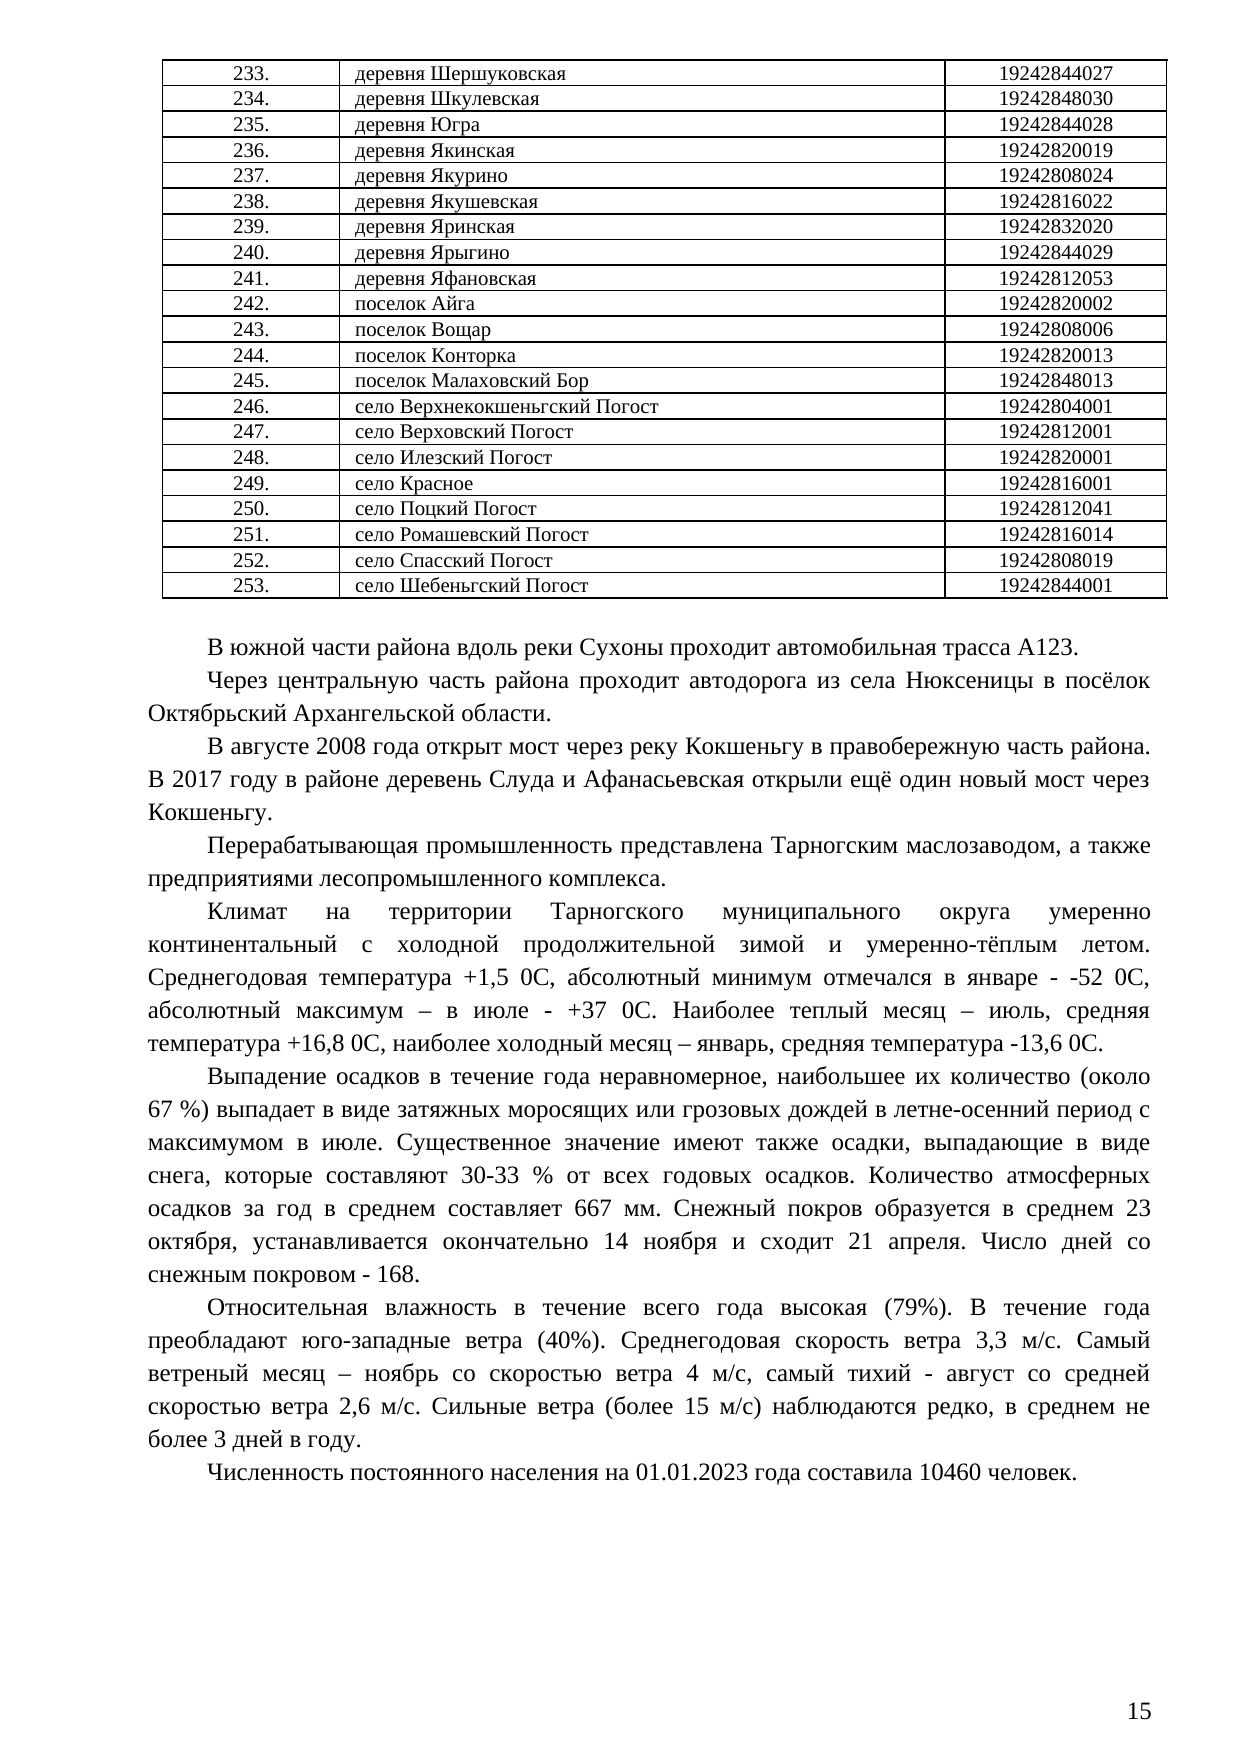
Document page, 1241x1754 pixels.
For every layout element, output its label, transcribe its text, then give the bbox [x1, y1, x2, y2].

table_cell 19242812041 [946, 496, 1166, 520]
text Относительная влажность в течение всего года высокая (79%). В течение года преобладают юго-западные ветра (40%). Среднегодовая скорость ветра 3,3 м/с. Самый ветреный месяц – ноябрь со скоростью ветра 4 м/с, самый тихий - август со средней скоростью ветра 2,6 м/с. Сильные ветра (более 15 м/с) наблюдаются редко, в среднем не более 3 дней в году. [148, 1292, 1152, 1453]
table_cell 233. [163, 61, 339, 85]
table_cell поселок Малаховский Бор [340, 368, 944, 392]
table_cell деревня Яринская [340, 215, 944, 238]
text Численность постоянного населения на 01.01.2023 года составила 10460 человек. [148, 1457, 1152, 1486]
table_cell деревня Якинская [340, 138, 944, 162]
table_cell село Верховский Погост [340, 420, 944, 443]
table_cell 246. [163, 394, 339, 418]
table_cell поселок Айга [340, 291, 944, 315]
table_cell 19242808019 [946, 548, 1166, 572]
table_cell 237. [163, 163, 339, 187]
table_cell 236. [163, 138, 339, 162]
table_cell деревня Шкулевская [340, 86, 944, 110]
table_cell 19242832020 [946, 215, 1166, 238]
table_cell 240. [163, 240, 339, 264]
table_cell село Илезский Погост [340, 445, 944, 469]
table_cell поселок Конторка [340, 343, 944, 367]
table_cell деревня Югра [340, 112, 944, 136]
table_cell 19242844028 [946, 112, 1166, 136]
text Климат на территории Тарногского муниципального округа умеренно континентальный с холодной продолжительной зимой и умеренно-тёплым летом. Среднегодовая температура +1,5 0С, абсолютный минимум отмечался в январе - -52 0С, абсолютный максимум – в июле - +37 0С. Наиболее теплый месяц – июль, средняя температура +16,8 0С, наиболее холодный месяц – январь, средняя температура -13,6 0С. [148, 896, 1152, 1057]
table_cell 253. [163, 573, 339, 597]
table_cell деревня Яфановская [340, 266, 944, 290]
table_cell 242. [163, 291, 339, 315]
table_cell 19242844029 [946, 240, 1166, 264]
table_cell деревня Ярыгино [340, 240, 944, 264]
text Выпадение осадков в течение года неравномерное, наибольшее их количество (около 67 %) выпадает в виде затяжных моросящих или грозовых дождей в летне-осенний период с максимумом в июле. Существенное значение имеют также осадки, выпадающие в виде снега, которые составляют 30-33 % от всех годовых осадков. Количество атмосферных осадков за год в среднем составляет 667 мм. Снежный покров образуется в среднем 23 октября, устанавливается окончательно 14 ноября и сходит 21 апреля. Число дней со снежным покровом - 168. [148, 1061, 1152, 1288]
table_cell 19242820019 [946, 138, 1166, 162]
table_cell 19242816001 [946, 471, 1166, 495]
table_cell 19242816014 [946, 522, 1166, 546]
table_cell 19242804001 [946, 394, 1166, 418]
table_cell деревня Шершуковская [340, 61, 944, 85]
table_cell село Верхнекокшеньгский Погост [340, 394, 944, 418]
text Перерабатывающая промышленность представлена Тарногским маслозаводом, а также предприятиями лесопромышленного комплекса. [148, 830, 1152, 892]
table_cell 241. [163, 266, 339, 290]
table_cell 19242812053 [946, 266, 1166, 290]
table_cell 19242820002 [946, 291, 1166, 315]
text Через центральную часть района проходит автодорога из села Нюксеницы в посёлок Октябрьский Архангельской области. [148, 665, 1152, 727]
table_cell 243. [163, 317, 339, 341]
table_cell 247. [163, 420, 339, 443]
table_cell деревня Якушевская [340, 189, 944, 213]
table_cell 19242820001 [946, 445, 1166, 469]
table_cell 249. [163, 471, 339, 495]
table_cell 19242816022 [946, 189, 1166, 213]
table_cell 19242844001 [946, 573, 1166, 597]
table_cell 252. [163, 548, 339, 572]
table_cell 19242820013 [946, 343, 1166, 367]
table_cell село Поцкий Погост [340, 496, 944, 520]
table_cell село Шебеньгский Погост [340, 573, 944, 597]
table_cell 235. [163, 112, 339, 136]
table_cell 250. [163, 496, 339, 520]
table_cell 19242848030 [946, 86, 1166, 110]
table_cell 239. [163, 215, 339, 238]
table_cell 245. [163, 368, 339, 392]
table_cell 19242848013 [946, 368, 1166, 392]
table_cell 19242844027 [946, 61, 1166, 85]
text В августе 2008 года открыт мост через реку Кокшеньгу в правобережную часть района. В 2017 году в районе деревень Слуда и Афанасьевская открыли ещё один новый мост через Кокшеньгу. [148, 731, 1152, 826]
table_cell 19242808006 [946, 317, 1166, 341]
table_cell 19242812001 [946, 420, 1166, 443]
table_cell деревня Якурино [340, 163, 944, 187]
table_cell поселок Вощар [340, 317, 944, 341]
table_cell село Ромашевский Погост [340, 522, 944, 546]
table_cell 238. [163, 189, 339, 213]
table_cell 19242808024 [946, 163, 1166, 187]
table_cell село Красное [340, 471, 944, 495]
table_cell 244. [163, 343, 339, 367]
table_cell 234. [163, 86, 339, 110]
table_cell 248. [163, 445, 339, 469]
table_cell 251. [163, 522, 339, 546]
table_cell село Спасский Погост [340, 548, 944, 572]
text В южной части района вдоль реки Сухоны проходит автомобильная трасса А123. [148, 632, 1152, 661]
